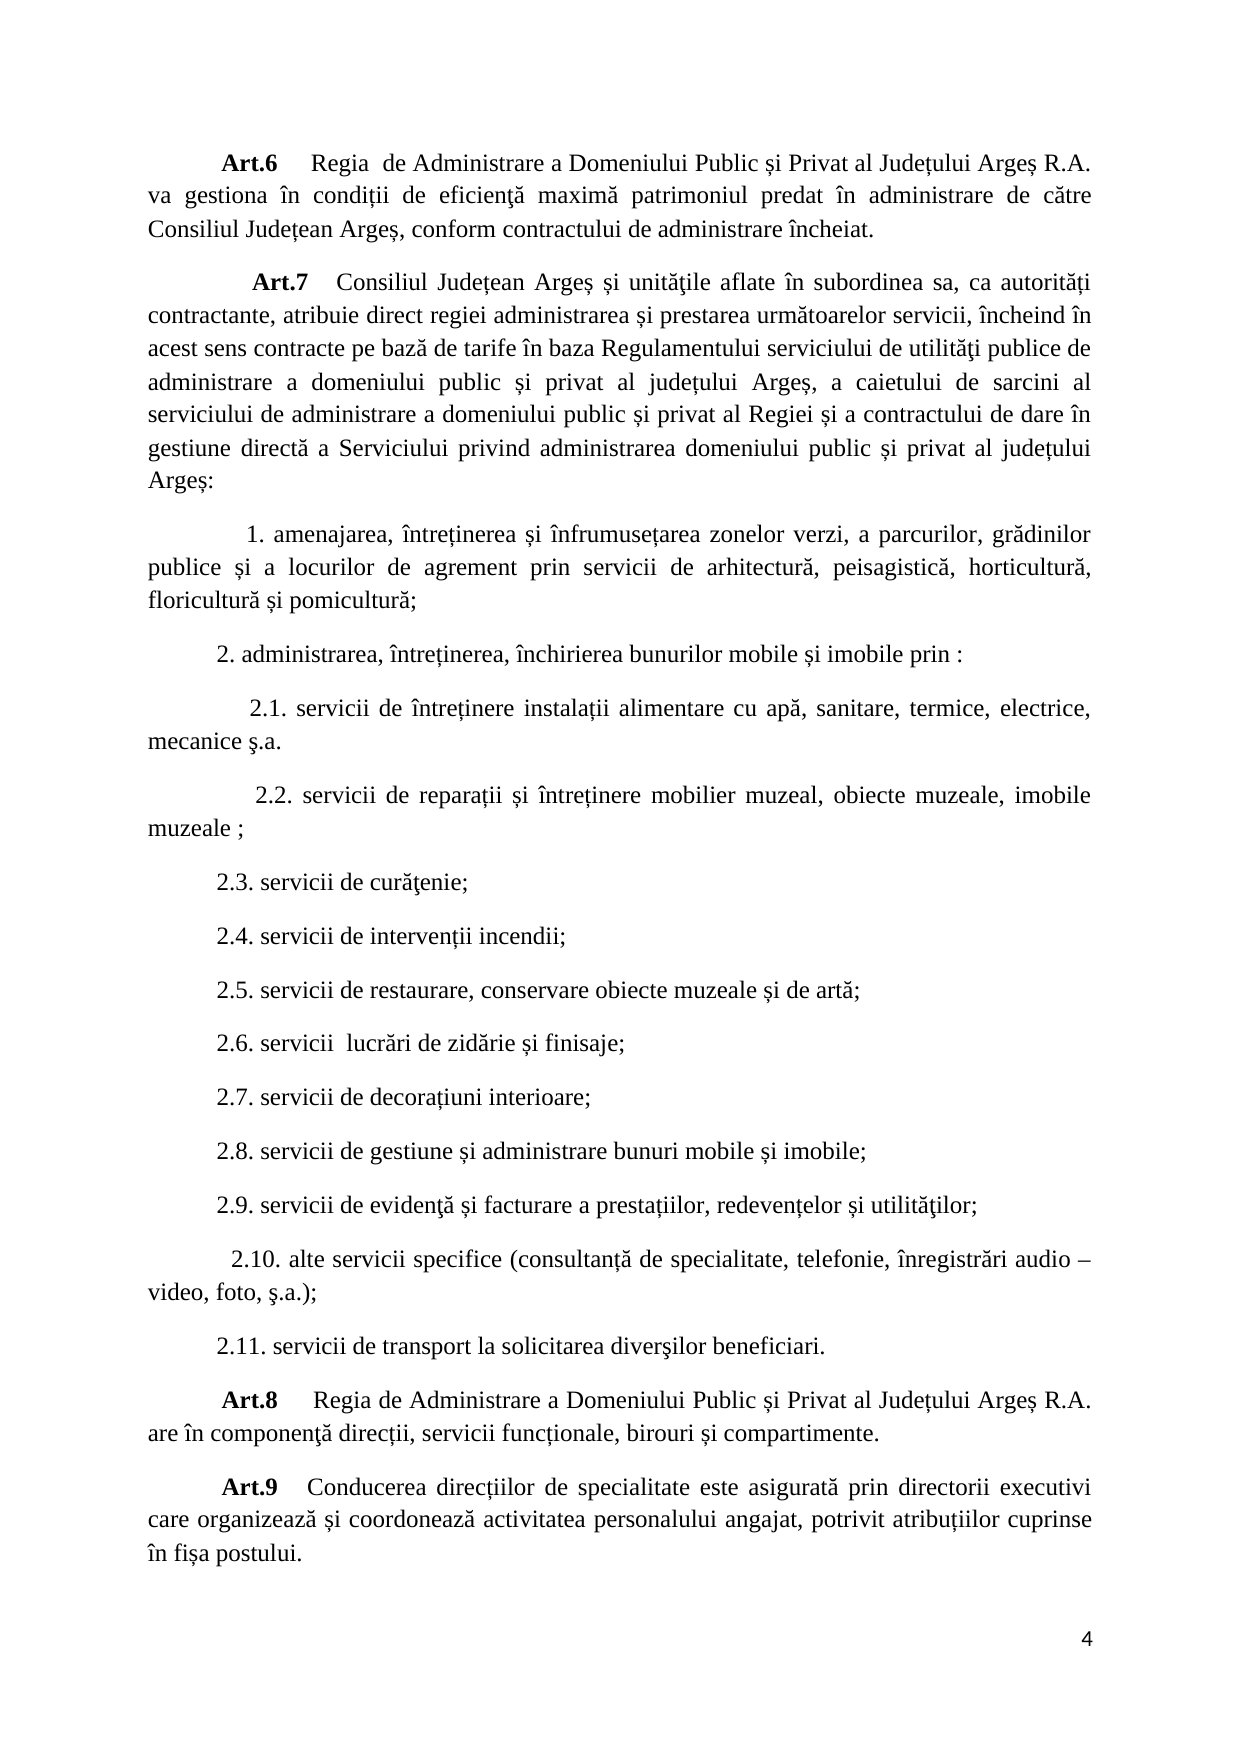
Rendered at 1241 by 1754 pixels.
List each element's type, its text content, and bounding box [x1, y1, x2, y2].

text 2.1. servicii de întreținere instalații alimentare cu apă, sanitare, termice, electrice, mecanice ş.a. [148, 693, 1093, 755]
text Art.9 Conducerea direcțiilor de specialitate este asigurată prin directorii executivi care organizează și coordonează activitatea personalului angajat, potrivit atribuțiilor cuprinse în fișa postului. [148, 1472, 1093, 1566]
text 2.9. servicii de evidenţă și facturare a prestațiilor, redevențelor și utilităţilor; [148, 1190, 1093, 1219]
text Art.6 Regia de Administrare a Domeniului Public și Privat al Județului Argeș R.A. va gestiona în condiții de eficienţă maximă patrimoniul predat în administrare de către Consiliul Județean Argeș, conform contractului de administrare încheiat. [148, 148, 1093, 242]
text 2.10. alte servicii specifice (consultanță de specialitate, telefonie, înregistrări audio – video, foto, ş.a.); [148, 1244, 1093, 1306]
text 2.11. servicii de transport la solicitarea diverşilor beneficiari. [148, 1331, 1093, 1359]
text Art.7 Consiliul Județean Argeș și unităţile aflate în subordinea sa, ca autorități contractante, atribuie direct regiei administrarea și prestarea următoarelor servicii, încheind în acest sens contracte pe bază de tarife în baza Regulamentului serviciului de utilităţi publice de administrare a domeniului public și privat al județului Argeș, a caietului de sarcini al serviciului de administrare a domeniului public și privat al Regiei și a contractului de dare în gestiune directă a Serviciului privind administrarea domeniului public și privat al județului Argeș: [148, 267, 1093, 494]
text 2.8. servicii de gestiune și administrare bunuri mobile și imobile; [148, 1136, 1093, 1165]
text 2.4. servicii de intervenții incendii; [148, 921, 1093, 949]
text 2.3. servicii de curăţenie; [148, 867, 1093, 896]
text 2.5. servicii de restaurare, conservare obiecte muzeale și de artă; [148, 975, 1093, 1003]
text 2.6. servicii lucrări de zidărie și finisaje; [148, 1028, 1093, 1057]
text Art.8 Regia de Administrare a Domeniului Public și Privat al Județului Argeș R.A. are în componenţă direcții, servicii funcționale, birouri și compartimente. [148, 1385, 1093, 1446]
text 2.7. servicii de decorațiuni interioare; [148, 1082, 1093, 1111]
text 1. amenajarea, întreținerea și înfrumusețarea zonelor verzi, a parcurilor, grădinilor publice și a locurilor de agrement prin servicii de arhitectură, peisagistică, horticultură, floricultură și pomicultură; [148, 519, 1093, 614]
text 2. administrarea, întreținerea, închirierea bunurilor mobile și imobile prin : [148, 639, 1093, 668]
text 2.2. servicii de reparații și întreținere mobilier muzeal, obiecte muzeale, imobile muzeale ; [148, 780, 1093, 842]
